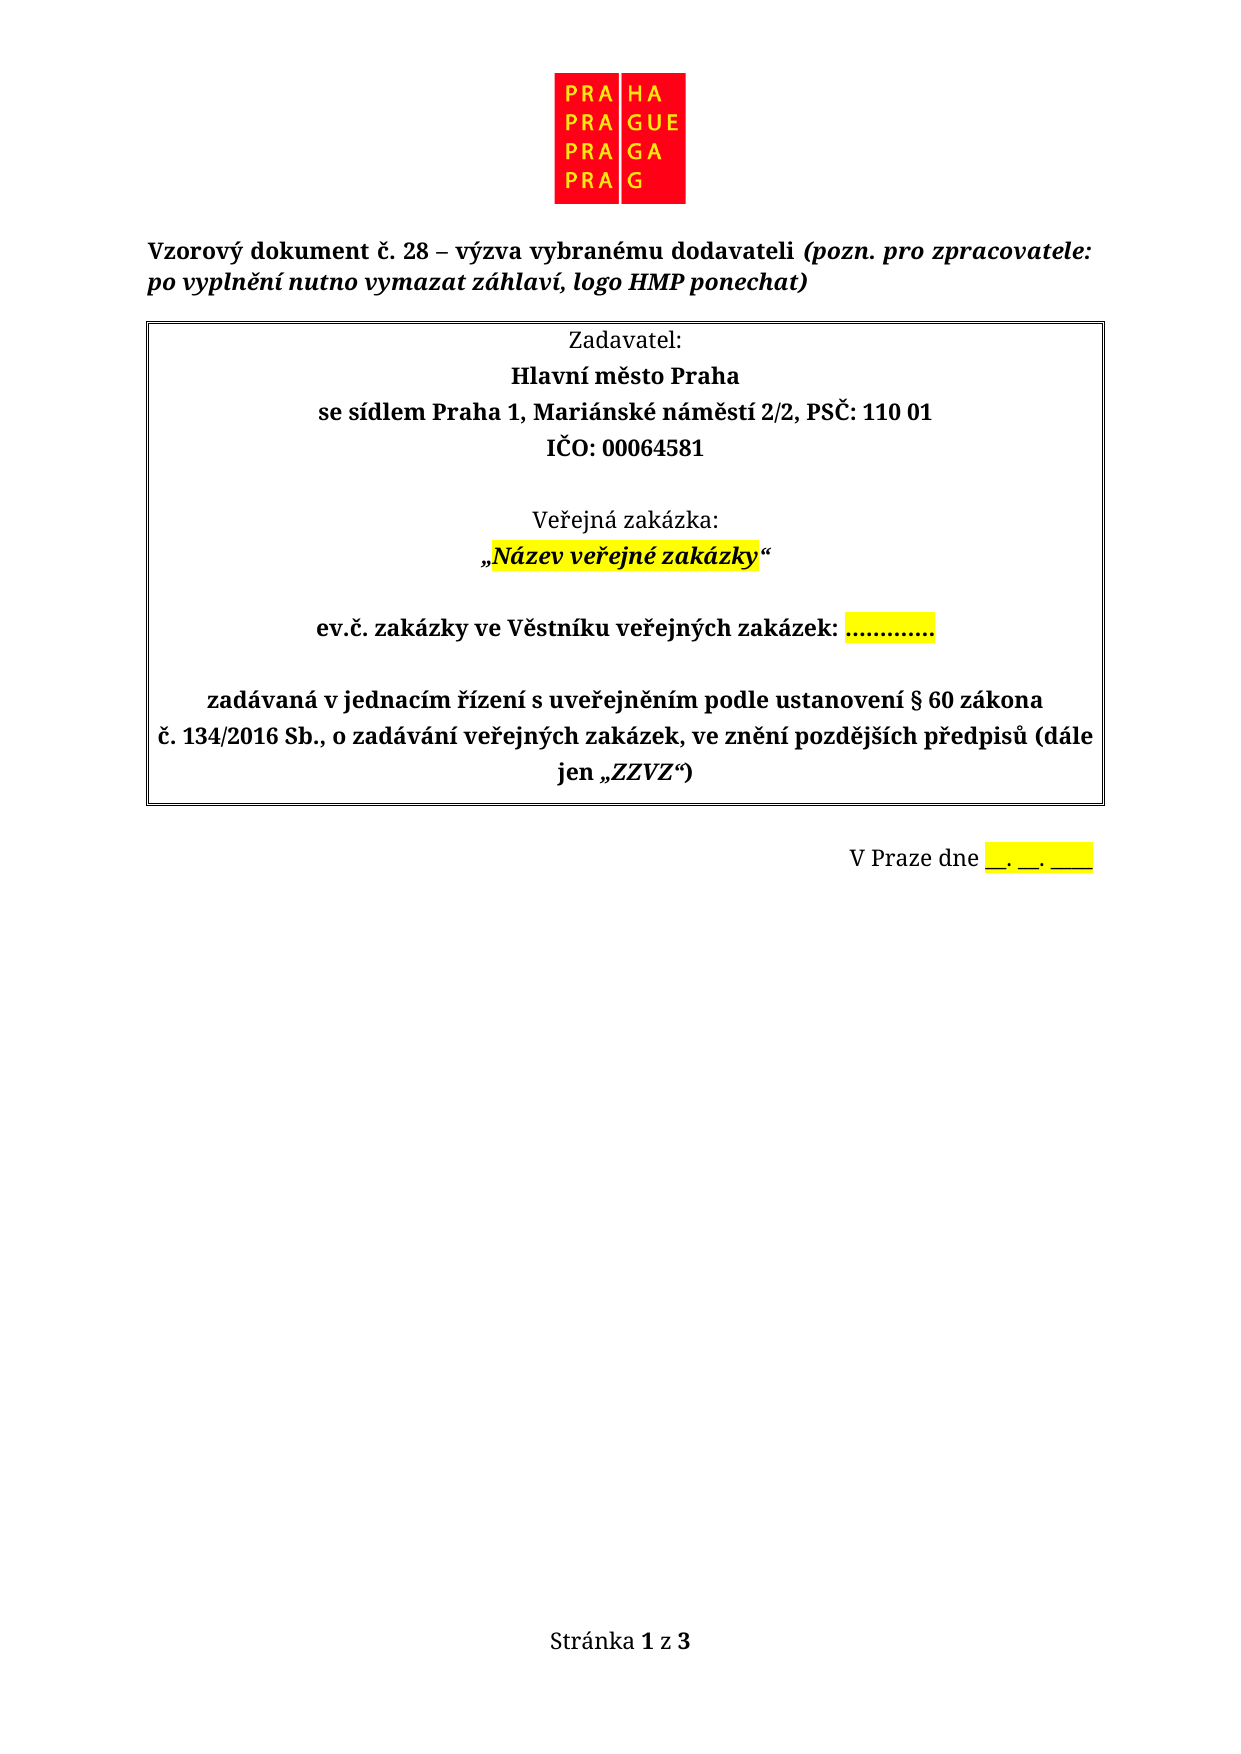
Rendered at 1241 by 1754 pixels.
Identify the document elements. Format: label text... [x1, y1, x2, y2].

table_header Zadavatel: Hlavní město Praha se sídlem Praha 1, Mariánské náměstí 2/2, PSČ: 110 01 IČO: 00064581 Veřejná zakázka: „Název veřejné zakázky“ ev.č. zakázky ve Věstníku veřejných zakázek: …………. zadávaná v jednacím řízení s uveřejněním podle ustanovení § 60 zákona č. 134/2016 Sb., o zadávání veřejných zakázek, ve znění pozdějších předpisů (dále jen „ZZVZ“) [149, 324, 1102, 803]
picture [554, 73, 686, 204]
text V Praze dne __. __. ____ [148, 842, 985, 873]
